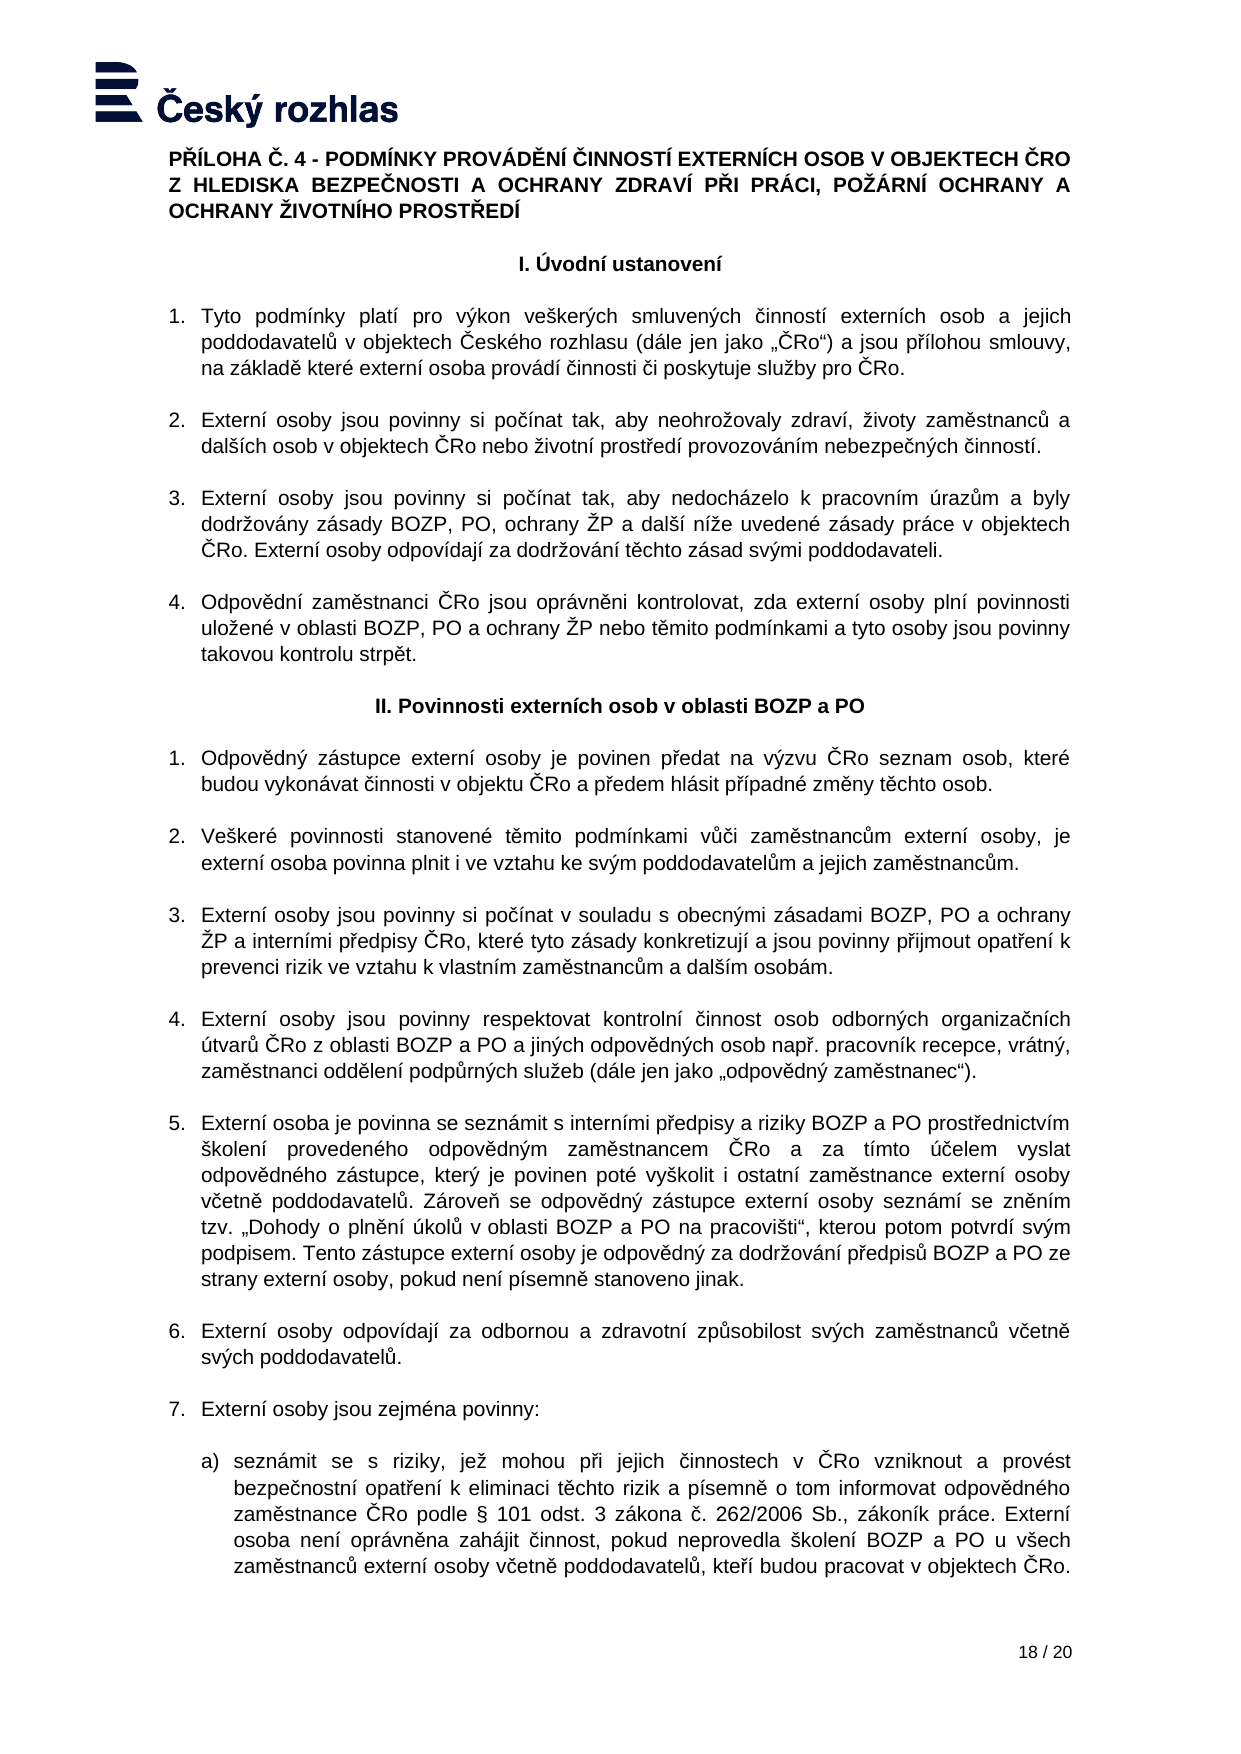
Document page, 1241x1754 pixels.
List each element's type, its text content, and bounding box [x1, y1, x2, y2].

list Odpovědní zaměstnanci ČRo jsou oprávněni kontrolovat, zda externí osoby plní povinnosti uložené v oblasti BOZP, PO a ochrany ŽP nebo těmito podmínkami a tyto osoby jsou povinny takovou kontrolu strpět. [168, 589, 1072, 667]
list Externí osoby odpovídají za odbornou a zdravotní způsobilost svých zaměstnanců včetně svých poddodavatelů. [168, 1318, 1072, 1370]
list Odpovědný zástupce externí osoby je povinen předat na výzvu ČRo seznam osob, které budou vykonávat činnosti v objektu ČRo a předem hlásit případné změny těchto osob. [168, 745, 1072, 797]
list Externí osoba je povinna se seznámit s interními předpisy a riziky BOZP a PO prostřednictvím školení provedeného odpovědným zaměstnancem ČRo a za tímto účelem vyslat odpovědného zástupce, který je povinen poté vyškolit i ostatní zaměstnance externí osoby včetně poddodavatelů. Zároveň se odpovědný zástupce externí osoby seznámí se zněním tzv. „Dohody o plnění úkolů v oblasti BOZP a PO na pracovišti“, kterou potom potvrdí svým podpisem. Tento zástupce externí osoby je odpovědný za dodržování předpisů BOZP a PO ze strany externí osoby, pokud není písemně stanoveno jinak. [168, 1109, 1072, 1292]
list PŘÍLOHA Č. 4 - PODMÍNKY PROVÁDĚNÍ ČINNOSTÍ EXTERNÍCH OSOB V OBJEKTECH ČRO Z HLEDISKA BEZPEČNOSTI A OCHRANY ZDRAVÍ PŘI PRÁCI, POŽÁRNÍ OCHRANY A OCHRANY ŽIVOTNÍHO PROSTŘEDÍ [168, 146, 1072, 224]
list Tyto podmínky platí pro výkon veškerých smluvených činností externích osob a jejich poddodavatelů v objektech Českého rozhlasu (dále jen jako „ČRo“) a jsou přílohou smlouvy, na základě které externí osoba provádí činnosti či poskytuje služby pro ČRo. [168, 302, 1072, 380]
subtitle Úvodní ustanovení [168, 250, 1072, 276]
list Externí osoby jsou povinny si počínat v souladu s obecnými zásadami BOZP, PO a ochrany ŽP a interními předpisy ČRo, které tyto zásady konkretizují a jsou povinny přijmout opatření k prevenci rizik ve vztahu k vlastním zaměstnancům a dalším osobám. [168, 901, 1072, 979]
subtitle Povinnosti externích osob v oblasti BOZP a PO [168, 693, 1072, 719]
list Externí osoby jsou povinny respektovat kontrolní činnost osob odborných organizačních útvarů ČRo z oblasti BOZP a PO a jiných odpovědných osob např. pracovník recepce, vrátný, zaměstnanci oddělení podpůrných služeb (dále jen jako „odpovědný zaměstnanec“). [168, 1005, 1072, 1083]
list Externí osoby jsou zejména povinny: [168, 1396, 1072, 1422]
list Externí osoby jsou povinny si počínat tak, aby neohrožovaly zdraví, životy zaměstnanců a dalších osob v objektech ČRo nebo životní prostředí provozováním nebezpečných činností. [168, 406, 1072, 458]
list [201, 1448, 1072, 1578]
list Veškeré povinnosti stanovené těmito podmínkami vůči zaměstnancům externí osoby, je externí osoba povinna plnit i ve vztahu ke svým poddodavatelům a jejich zaměstnancům. [168, 823, 1072, 875]
list Externí osoby jsou povinny si počínat tak, aby nedocházelo k pracovním úrazům a byly dodržovány zásady BOZP, PO, ochrany ŽP a další níže uvedené zásady práce v objektech ČRo. Externí osoby odpovídají za dodržování těchto zásad svými poddodavateli. [168, 484, 1072, 563]
picture [95, 62, 398, 128]
